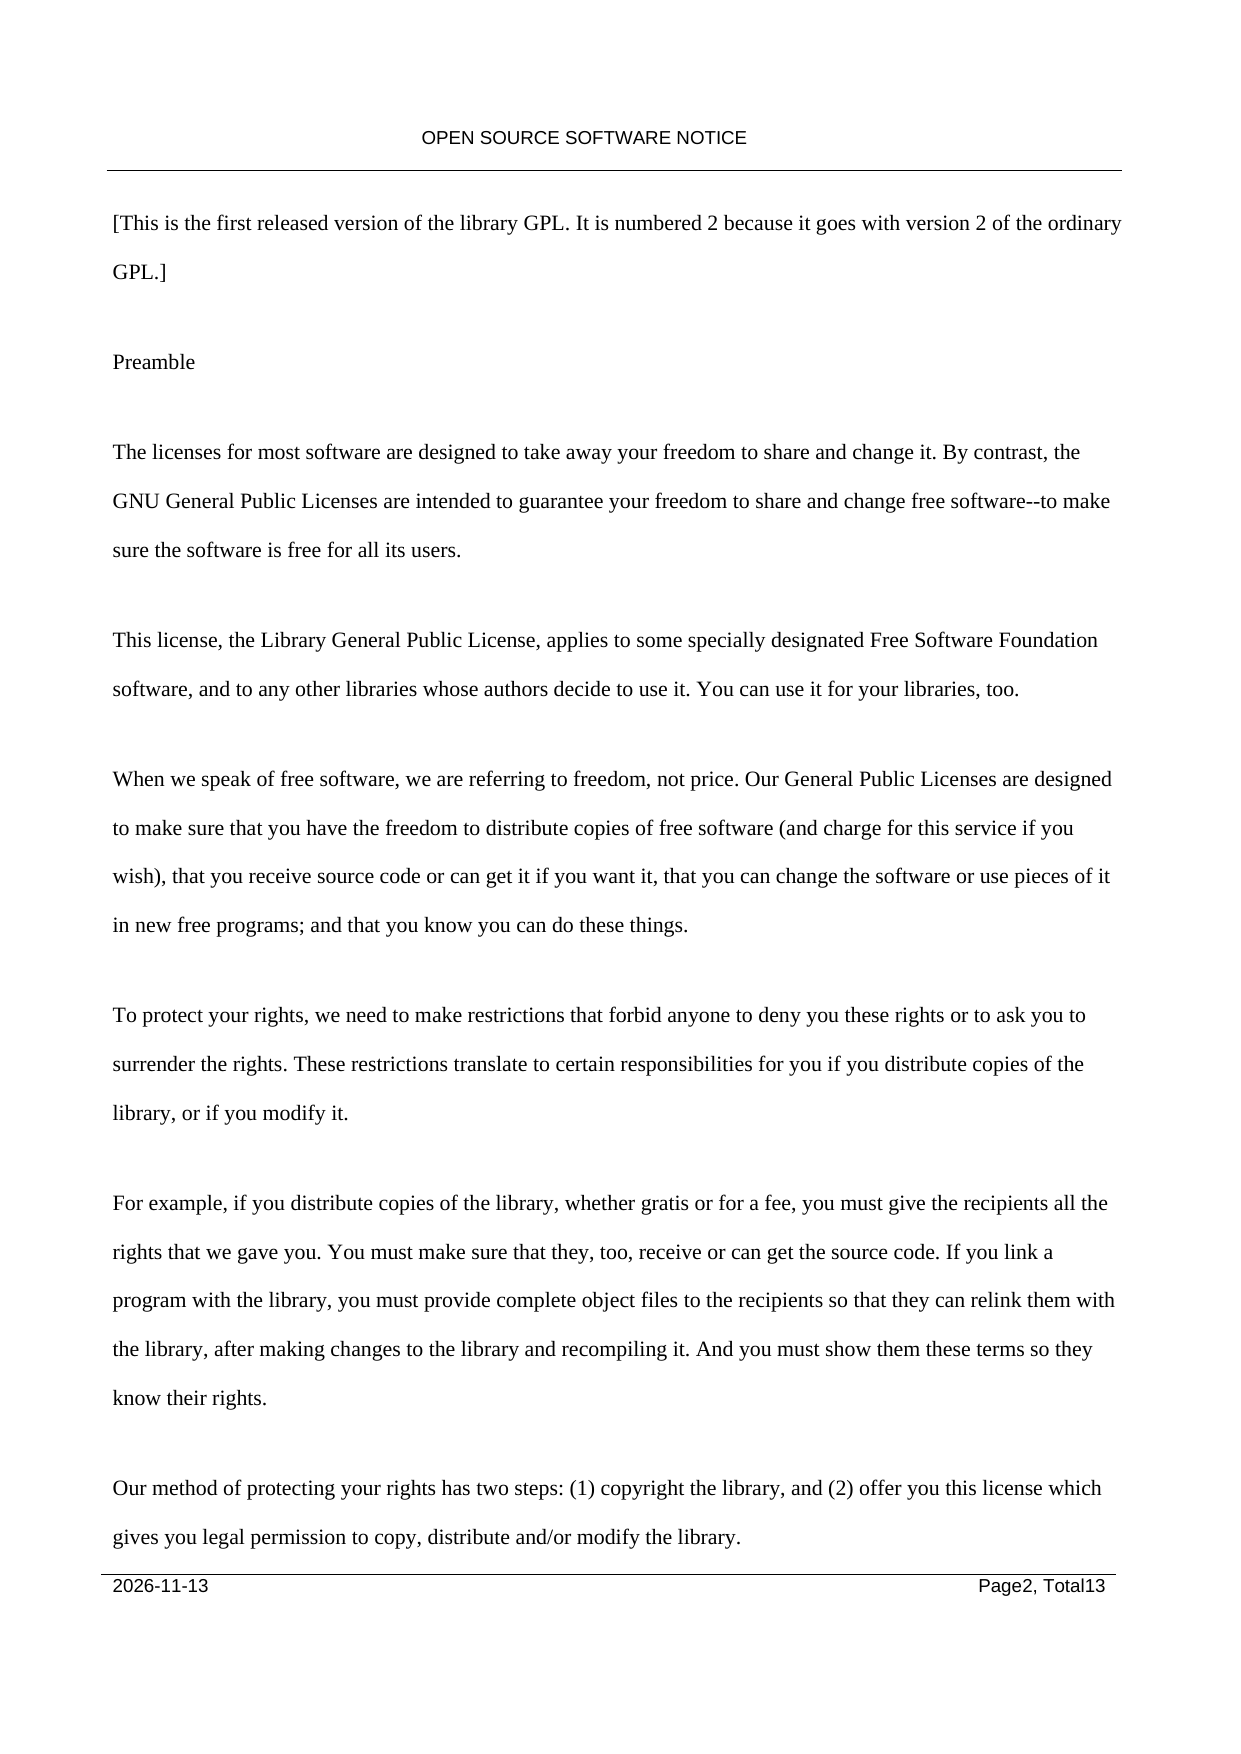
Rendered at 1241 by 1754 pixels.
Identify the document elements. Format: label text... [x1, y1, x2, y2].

text For example, if you distribute copies of the library, whether gratis or for a fee, you must give the recipients all the rights that we gave you. You must make sure that they, too, receive or can get the source code. If you link a program with the library, you must provide complete object files to the recipients so that they can relink them with the library, after making changes to the library and recompiling it. And you must show them these terms so they know their rights. [112, 1186, 1128, 1414]
text [This is the first released version of the library GPL. It is numbered 2 because it goes with version 2 of the ordinary GPL.] [112, 206, 1128, 288]
text Preamble [112, 345, 1128, 378]
text This license, the Library General Public License, applies to some specially designated Free Software Foundation software, and to any other libraries whose authors decide to use it. You can use it for your libraries, too. [112, 623, 1128, 704]
text The licenses for most software are designed to take away your freedom to share and change it. By contrast, the GNU General Public Licenses are intended to guarantee your freedom to share and change free software--to make sure the software is free for all its users. [112, 436, 1128, 566]
text When we speak of free software, we are referring to freedom, not price. Our General Public Licenses are designed to make sure that you have the freedom to distribute copies of free software (and charge for this service if you wish), that you receive source code or can get it if you want it, that you can change the software or use pieces of it in new free programs; and that you know you can do these things. [112, 762, 1128, 941]
text Our method of protecting your rights has two steps: (1) copyright the library, and (2) offer you this license which gives you legal permission to copy, distribute and/or modify the library. [112, 1472, 1128, 1553]
text To protect your rights, we need to make restrictions that forbid anyone to deny you these rights or to ask you to surrender the rights. These restrictions translate to certain responsibilities for you if you distribute copies of the library, or if you modify it. [112, 999, 1128, 1129]
